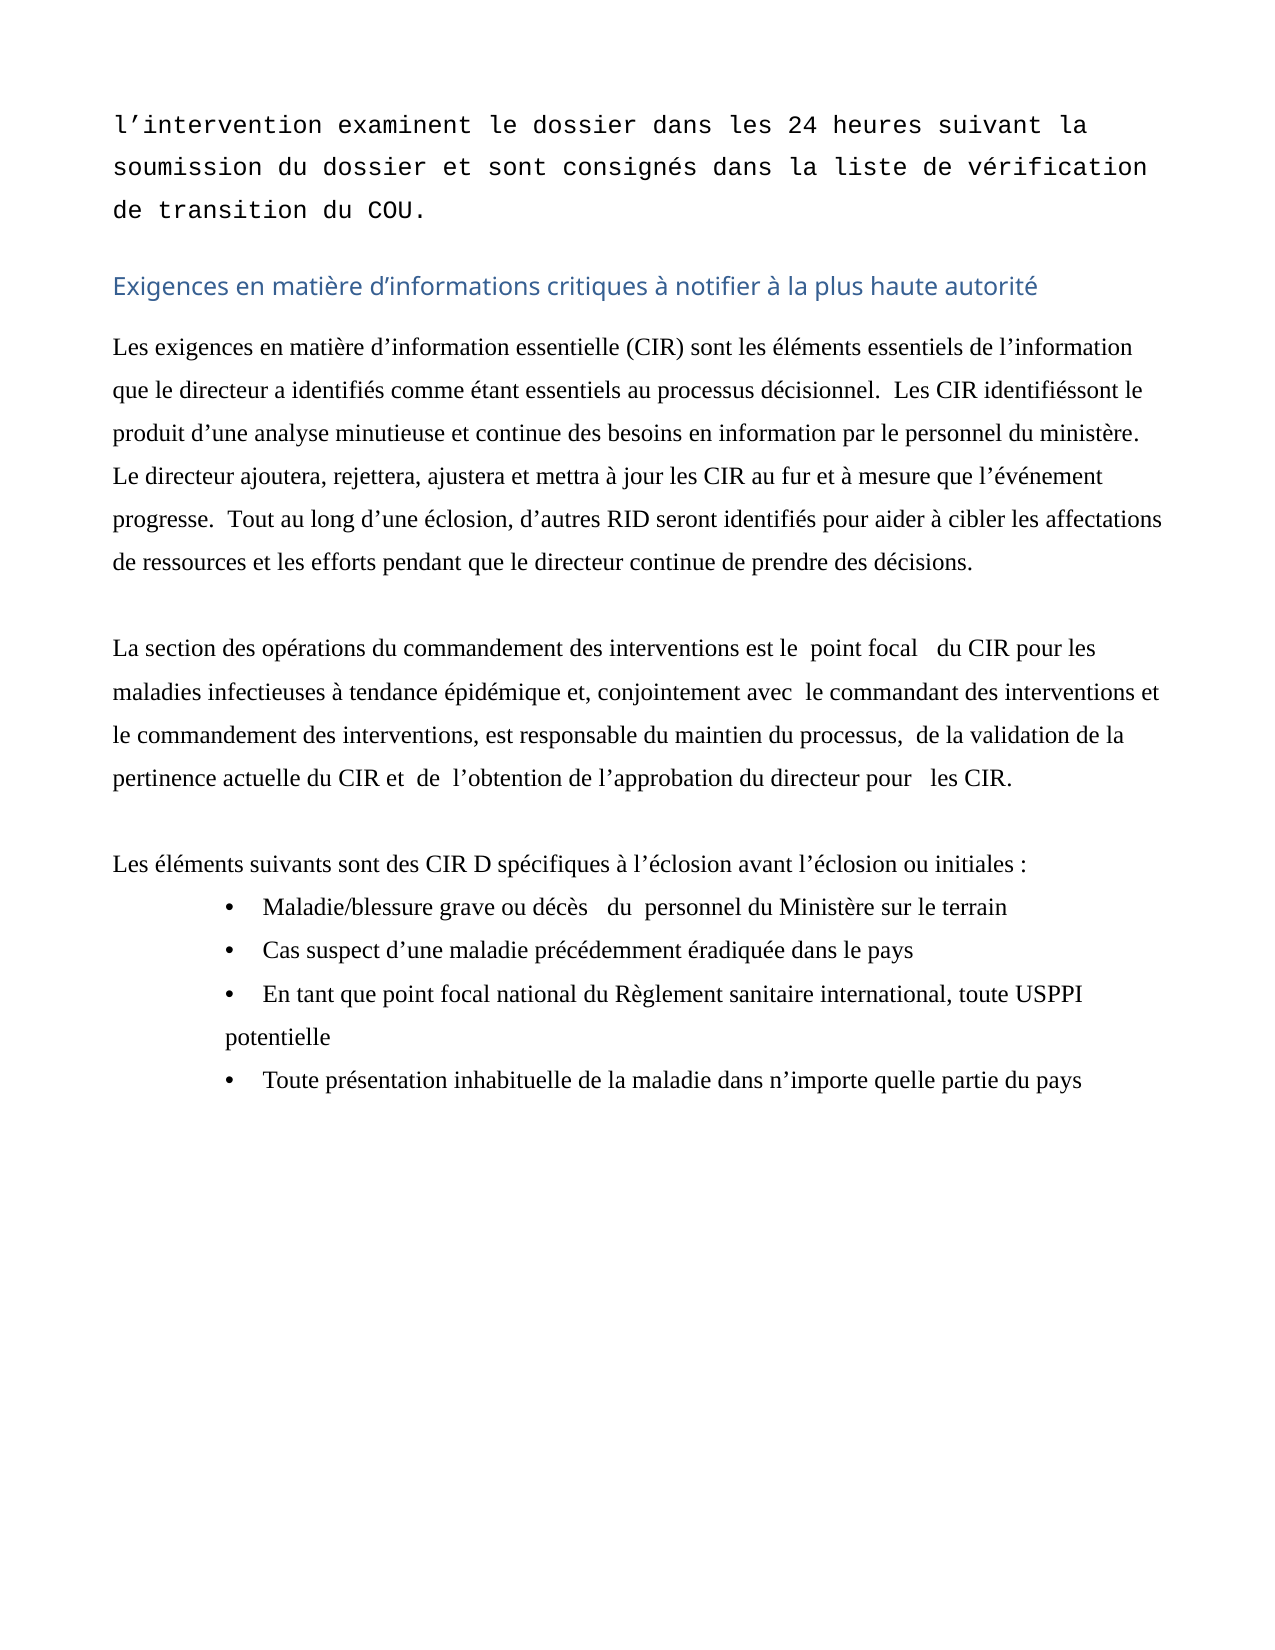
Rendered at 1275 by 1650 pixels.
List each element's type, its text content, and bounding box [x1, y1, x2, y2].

list Maladie/blessure grave ou décès du personnel du Ministère sur le terrain [225, 892, 1162, 921]
list Cas suspect d’une maladie précédemment éradiquée dans le pays [225, 935, 1162, 964]
list Toute présentation inhabituelle de la maladie dans n’importe quelle partie du pays [225, 1065, 1162, 1094]
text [112, 112, 1162, 226]
text La section des opérations du commandement des interventions est le point focal du CIR pour les maladies infectieuses à tendance épidémique et, conjointement avec le commandant des interventions et le commandement des interventions, est responsable du maintien du processus, de la validation de la pertinence actuelle du CIR et de l’obtention de l’approbation du directeur pour les CIR. [112, 633, 1162, 792]
text Les éléments suivants sont des CIR D spécifiques à l’éclosion avant l’éclosion ou initiales : [112, 849, 1162, 878]
list En tant que point focal national du Règlement sanitaire international, toute USPPI potentielle [225, 979, 1162, 1051]
subtitle Exigences en matière d’informations critiques à notifier à la plus haute autorité [112, 269, 1162, 303]
text Les exigences en matière d’information essentielle (CIR) sont les éléments essentiels de l’information que le directeur a identifiés comme étant essentiels au processus décisionnel. Les CIR identifiéssont le produit d’une analyse minutieuse et continue des besoins en information par le personnel du ministère. Le directeur ajoutera, rejettera, ajustera et mettra à jour les CIR au fur et à mesure que l’événement progresse. Tout au long d’une éclosion, d’autres RID seront identifiés pour aider à cibler les affectations de ressources et les efforts pendant que le directeur continue de prendre des décisions. [112, 332, 1162, 576]
